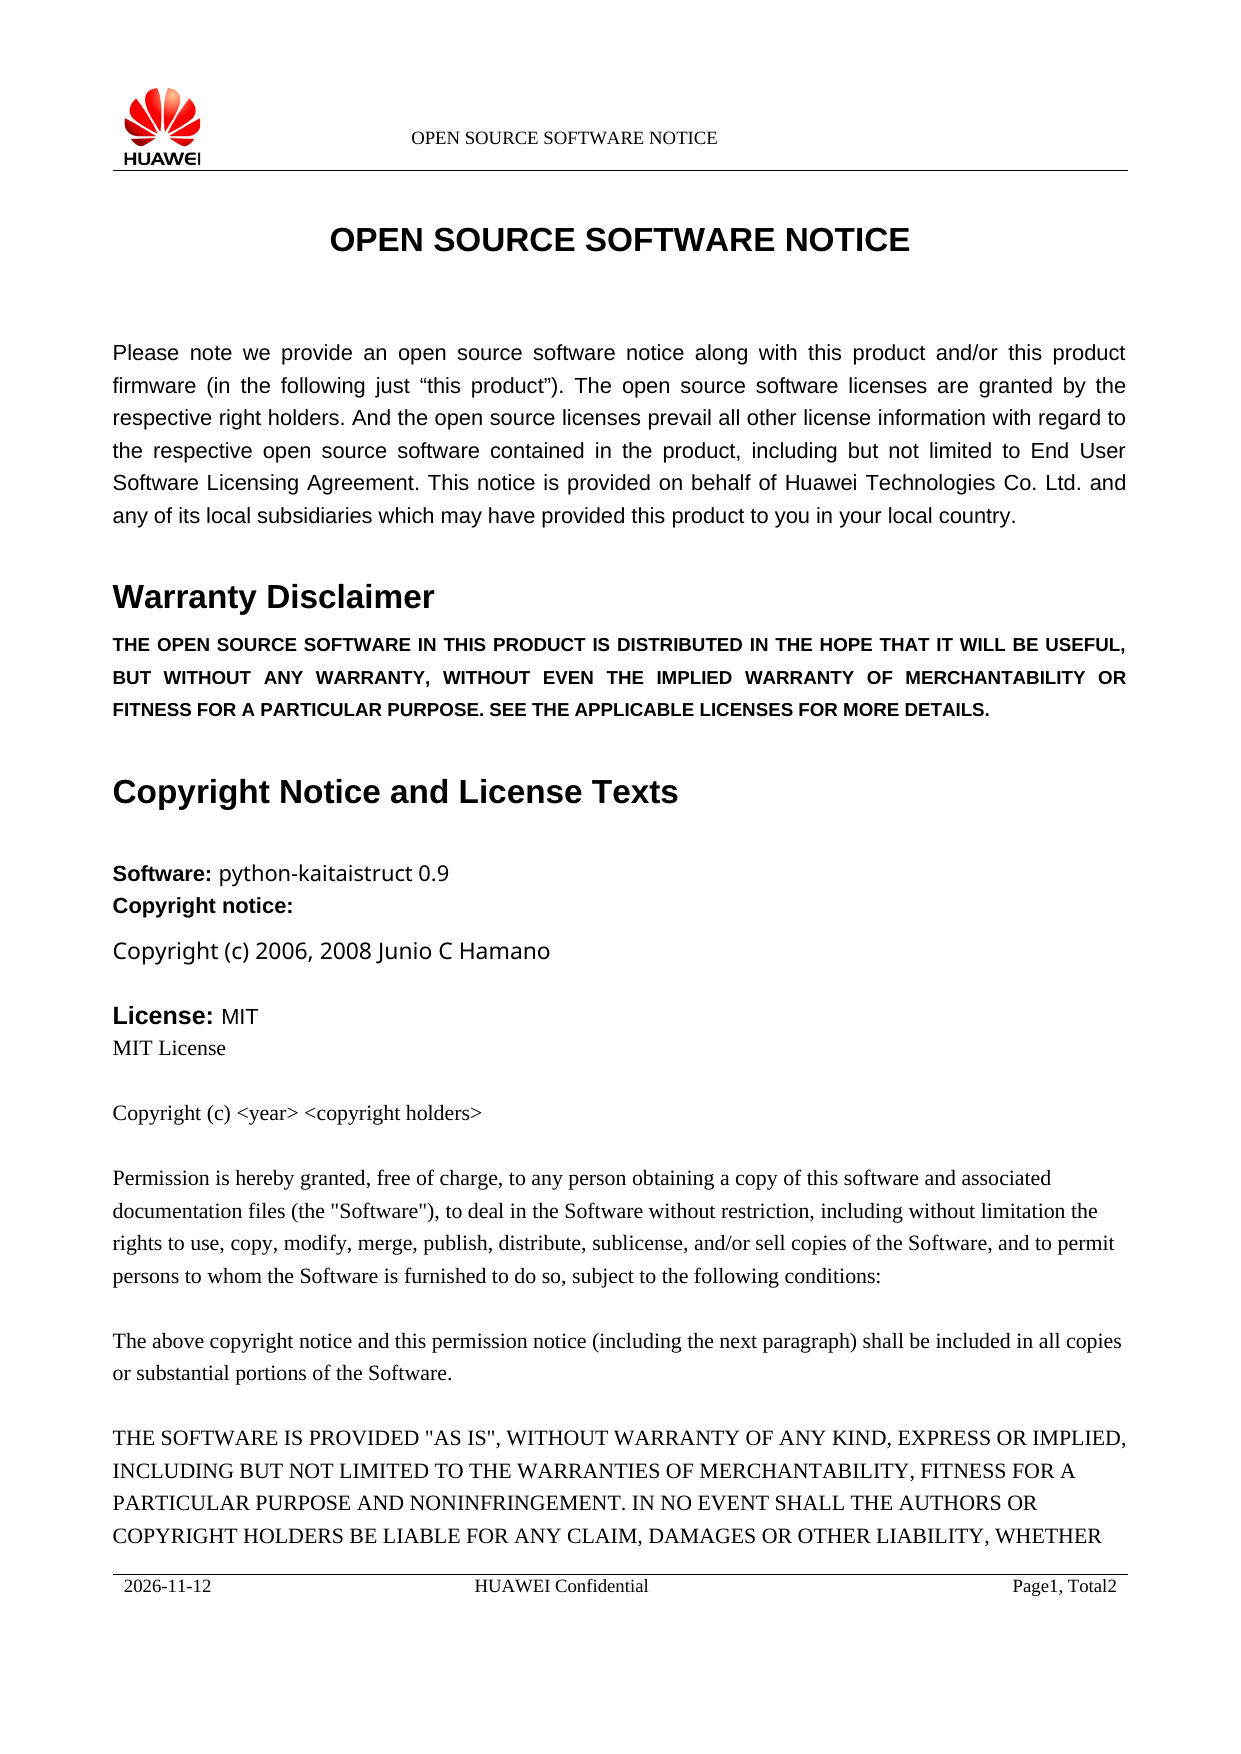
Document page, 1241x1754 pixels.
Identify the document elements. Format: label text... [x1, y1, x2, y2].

text OPEN SOURCE SOFTWARE NOTICE [112, 206, 1128, 271]
picture [124, 88, 201, 165]
text Copyright notice: [112, 889, 1128, 921]
text The open source software in this product is distributed in the hope that it will be useful, but WITHOUT ANY WARRANTY, without even the implied warranty of MERCHANTABILITY or FITNESS FOR A PARTICULAR PURPOSE. See the applicable licenses for more details. [112, 629, 1128, 726]
text Copyright Notice and License Texts [112, 759, 1128, 824]
text License: MIT [112, 999, 1128, 1031]
text Copyright (c) 2006, 2008 Junio C Hamano [112, 934, 1128, 966]
text Please note we provide an open source software notice along with this product and/or this product firmware (in the following just “this product”). The open source software licenses are granted by the respective right holders. And the open source licenses prevail all other license information with regard to the respective open source software contained in the product, including but not limited to End User Software Licensing Agreement. This notice is provided on behalf of Huawei Technologies Co. Ltd. and any of its local subsidiaries which may have provided this product to you in your local country. [112, 336, 1128, 531]
text Warranty Disclaimer [112, 564, 1128, 629]
title Software: python-kaitaistruct 0.9 [112, 856, 1128, 889]
